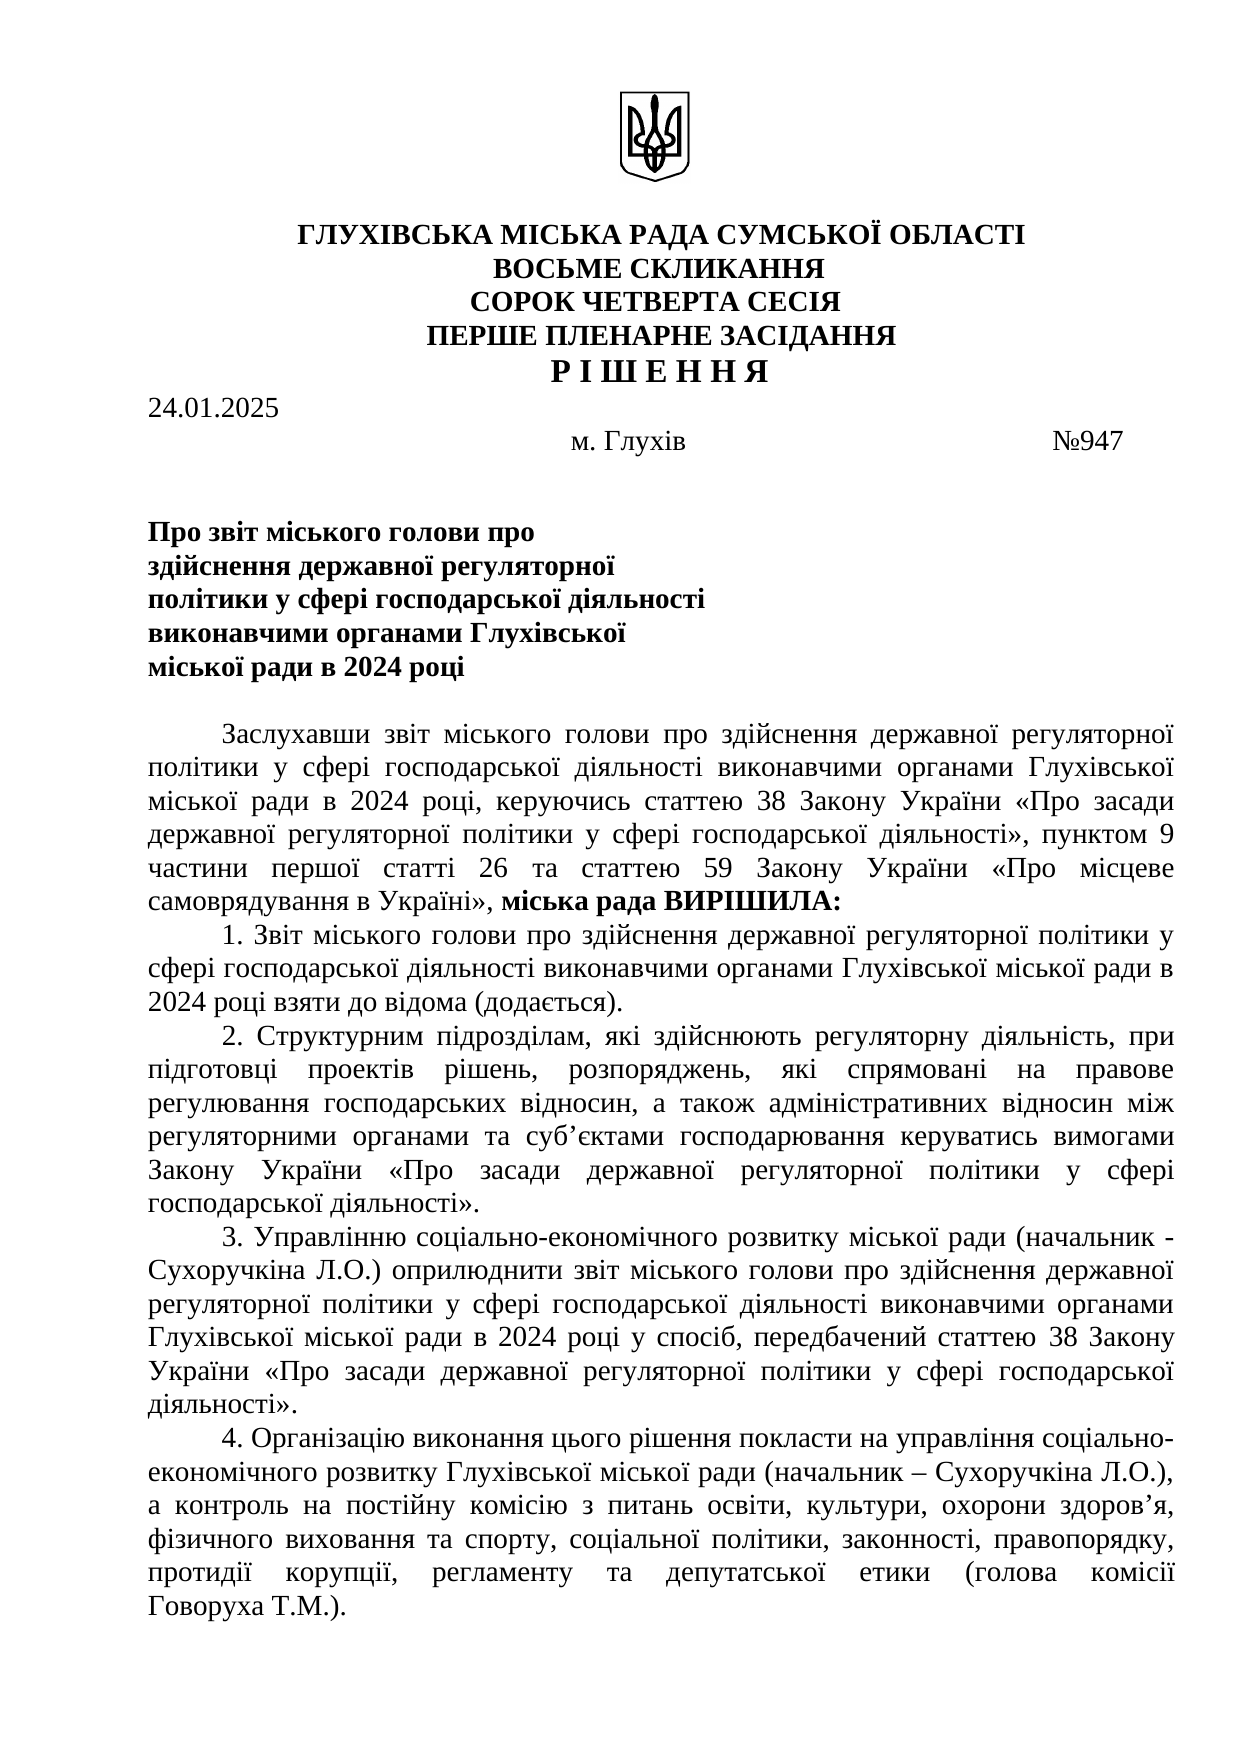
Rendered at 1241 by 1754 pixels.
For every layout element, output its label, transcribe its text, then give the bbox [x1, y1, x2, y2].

text 4. Організацію виконання цього рішення покласти на управління соціально-економічного розвитку Глухівської міської ради (начальник – Сухоручкіна Л.О.), а контроль на постійну комісію з питань освіти, культури, охорони здоров’я, фізичного виховання та спорту, соціальної політики, законності, правопорядку, протидії корупції, регламенту та депутатської етики (голова комісії Говоруха Т.М.). [148, 1420, 1175, 1621]
text м. Глухів №947 [148, 423, 1175, 457]
text Про звіт міського голови про [148, 514, 1175, 548]
subtitle Р І Ш Е Н Н Я [135, 352, 1175, 390]
text політики у сфері господарської діяльності [148, 582, 1175, 615]
picture [617, 90, 692, 184]
subtitle СОРОК ЧЕТВЕРТА СЕСІЯ [135, 284, 1175, 318]
text міської ради в 2024 році [148, 649, 1175, 682]
text 1. Звіт міського голови про здійснення державної регуляторної політики у сфері господарської діяльності виконавчими органами Глухівської міської ради в 2024 році взяти до відома (додається). [148, 917, 1175, 1018]
text 3. Управлінню соціально-економічного розвитку міської ради (начальник - Сухоручкіна Л.О.) оприлюднити звіт міського голови про здійснення державної регуляторної політики у сфері господарської діяльності виконавчими органами Глухівської міської ради в 2024 році у спосіб, передбачений статтею 38 Закону України «Про засади державної регуляторної політики у сфері господарської діяльності». [148, 1219, 1175, 1420]
text 2. Структурним підрозділам, які здійснюють регуляторну діяльність, при підготовці проектів рішень, розпоряджень, які спрямовані на правове регулювання господарських відносин, а також адміністративних відносин між регуляторними органами та суб’єктами господарювання керуватись вимогами Закону України «Про засади державної регуляторної політики у сфері господарської діяльності». [148, 1018, 1175, 1219]
text виконавчими органами Глухівської [148, 615, 1175, 649]
text 24.01.2025 [148, 390, 1175, 423]
text ВОСЬМЕ СКЛИКАННЯ [135, 251, 1175, 284]
text здійснення державної регуляторної [148, 548, 1175, 582]
text ПЕРШЕ ПЛЕНАРНЕ ЗАСІДАННЯ [148, 318, 1175, 352]
text Заслухавши звіт міського голови про здійснення державної регуляторної політики у сфері господарської діяльності виконавчими органами Глухівської міської ради в 2024 році, керуючись статтею 38 Закону України «Про засади державної регуляторної політики у сфері господарської діяльності», пунктом 9 частини першої статті 26 та статтею 59 Закону України «Про місцеве самоврядування в Україні», міська рада ВИРІШИЛА: [148, 716, 1175, 917]
subtitle ГЛУХІВСЬКА МІСЬКА РАДА СУМСЬКОЇ ОБЛАСТІ [148, 217, 1175, 251]
